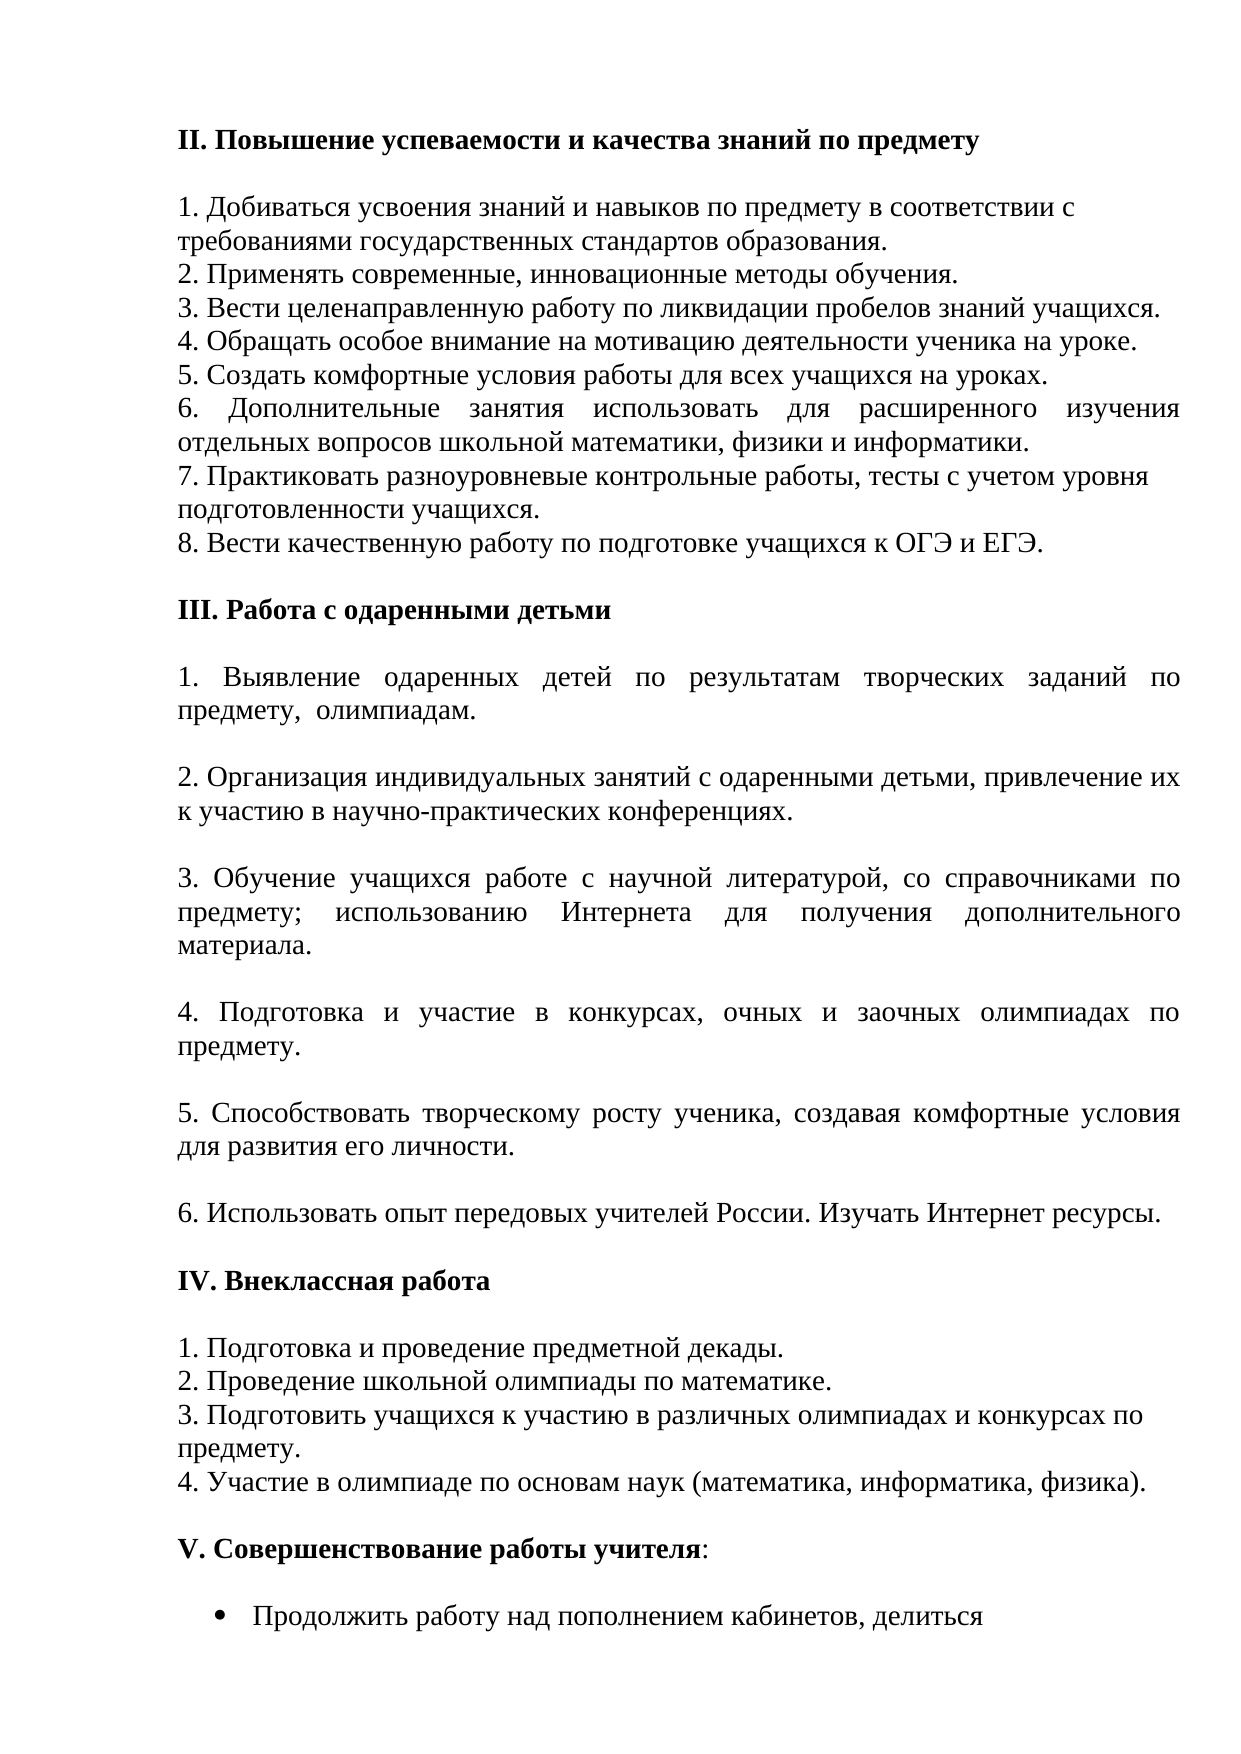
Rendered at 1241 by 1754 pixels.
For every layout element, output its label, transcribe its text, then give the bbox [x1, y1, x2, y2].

text 7. Практиковать разноуровневые контрольные работы, тесты с учетом уровня [177, 458, 1181, 491]
text III. Работа с одаренными детьми [177, 592, 1181, 625]
text 2. Проведение школьной олимпиады по математике. [177, 1363, 1181, 1397]
text 3. Обучение учащихся работе с научной литературой, со справочниками по предмету; использованию Интернета для получения дополнительного материала. [177, 860, 1181, 961]
text 4. Обращать особое внимание на мотивацию деятельности ученика на уроке. [177, 323, 1181, 357]
text требованиями государственных стандартов образования. [177, 223, 1181, 256]
text 5. Способствовать творческому росту ученика, создавая комфортные условия для развития его личности. [177, 1095, 1181, 1162]
text 1. Подготовка и проведение предметной декады. [177, 1330, 1181, 1363]
list Продолжить работу над пополнением кабинетов, делиться [215, 1598, 1181, 1632]
text II. Повышение успеваемости и качества знаний по предмету [177, 122, 1181, 156]
text 8. Вести качественную работу по подготовке учащихся к ОГЭ и ЕГЭ. [177, 525, 1181, 558]
text 2. Организация индивидуальных занятий с одаренными детьми, привлечение их к участию в научно-практических конференциях. [177, 759, 1181, 827]
text 3. Подготовить учащихся к участию в различных олимпиадах и конкурсах по [177, 1397, 1181, 1430]
text 4. Участие в олимпиаде по основам наук (математика, информатика, физика). [177, 1464, 1181, 1497]
text V. Совершенствование работы учителя: [177, 1531, 1181, 1564]
text предмету. [177, 1430, 1181, 1464]
text подготовленности учащихся. [177, 491, 1181, 525]
text 5. Создать комфортные условия работы для всех учащихся на уроках. [177, 357, 1181, 391]
text 1. Добиваться усвоения знаний и навыков по предмету в соответствии с [177, 189, 1181, 223]
text 6. Дополнительные занятия использовать для расширенного изучения отдельных вопросов школьной математики, физики и информатики. [177, 391, 1181, 458]
text 3. Вести целенаправленную работу по ликвидации пробелов знаний учащихся. [177, 290, 1181, 323]
text 2. Применять современные, инновационные методы обучения. [177, 256, 1181, 290]
text IV. Внеклассная работа [177, 1263, 1181, 1296]
text 4. Подготовка и участие в конкурсах, очных и заочных олимпиадах по предмету. [177, 994, 1181, 1061]
text 1. Выявление одаренных детей по результатам творческих заданий по предмету, олимпиадам. [177, 659, 1181, 726]
text 6. Использовать опыт передовых учителей России. Изучать Интернет ресурсы. [177, 1196, 1181, 1229]
